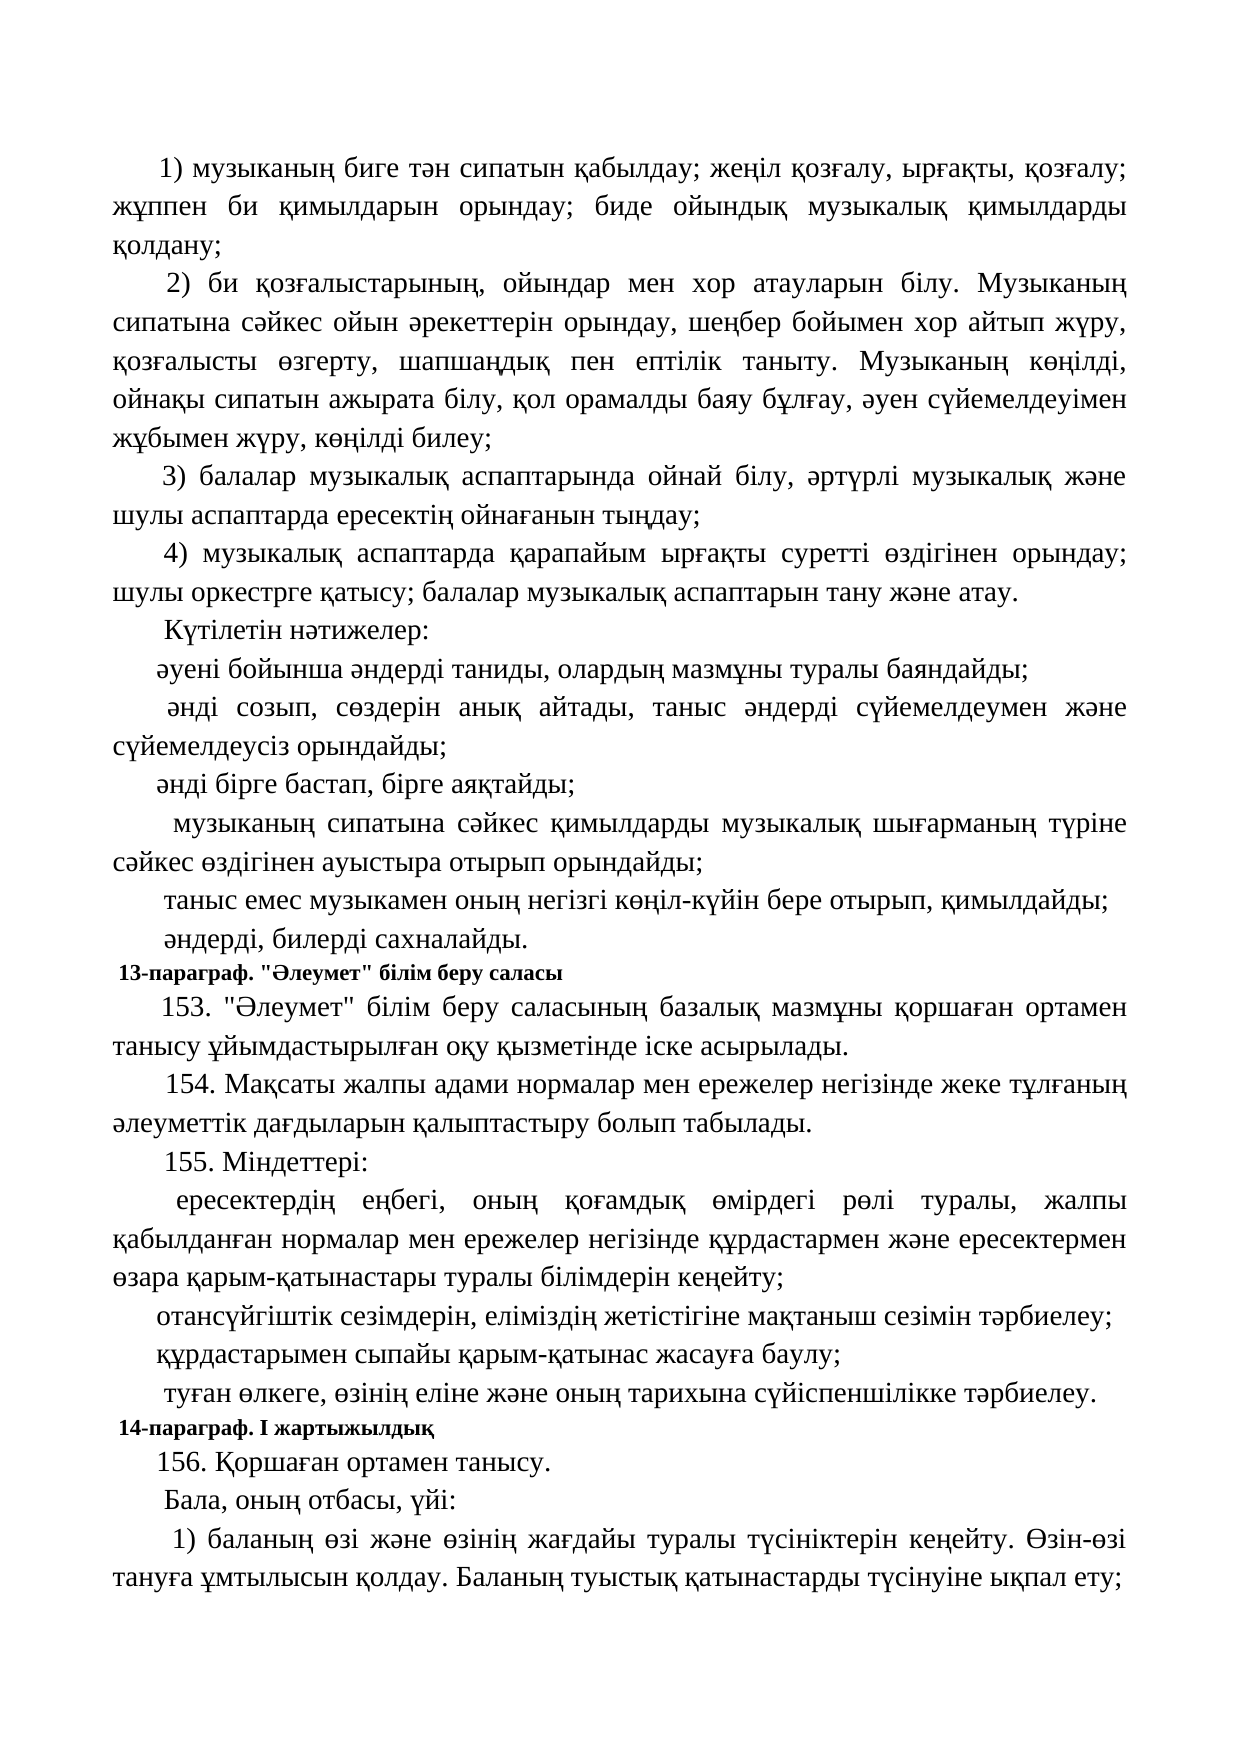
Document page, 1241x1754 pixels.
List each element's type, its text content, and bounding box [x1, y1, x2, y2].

text 13-параграф. "Әлеумет" білім беру саласы [112, 959, 1128, 986]
text 153. "Әлеумет" білім беру саласының базалық мазмұны қоршаған ортамен танысу ұйымдастырылған оқу қызметінде іске асырылады. [112, 989, 1128, 1062]
text 156. Қоршаған ортамен танысу. [112, 1444, 1128, 1477]
text туған өлкеге, өзінің еліне және оның тарихына сүйіспеншілікке тәрбиелеу. [112, 1375, 1128, 1408]
text 14-параграф. І жартыжылдық [112, 1413, 1128, 1440]
text әнді бірге бастап, бірге аяқтайды; [112, 767, 1128, 800]
text 154. Мақсаты жалпы адами нормалар мен ережелер негізінде жеке тұлғаның әлеуметтік дағдыларын қалыптастыру болып табылады. [112, 1067, 1128, 1139]
text отансүйгіштік сезімдерін, еліміздің жетістігіне мақтаныш сезімін тәрбиелеу; [112, 1298, 1128, 1331]
text 4) музыкалық аспаптарда қарапайым ырғақты суретті өздігінен орындау; шулы оркестрге қатысу; балалар музыкалық аспаптарын тану және атау. [112, 535, 1128, 607]
text құрдастарымен сыпайы қарым-қатынас жасауға баулу; [112, 1336, 1128, 1370]
text әуені бойынша әндерді таниды, олардың мазмұны туралы баяндайды; [112, 651, 1128, 684]
text музыканың сипатына сәйкес қимылдарды музыкалық шығарманың түріне сәйкес өздігінен ауыстыра отырып орындайды; [112, 805, 1128, 877]
text әндерді, билерді сахналайды. [112, 921, 1128, 954]
text 155. Міндеттері: [112, 1144, 1128, 1177]
text 2) би қозғалыстарының, ойындар мен хор атауларын білу. Музыканың сипатына сәйкес ойын әрекеттерін орындау, шеңбер бойымен хор айтып жүру, қозғалысты өзгерту, шапшаңдық пен ептілік таныту. Музыканың көңілді, ойнақы сипатын ажырата білу, қол орамалды баяу бұлғау, әуен сүйемелдеуімен жұбымен жүру, көңілді билеу; [112, 266, 1128, 453]
text 1) музыканың биге тән сипатын қабылдау; жеңіл қозғалу, ырғақты, қозғалу; жұппен би қимылдарын орындау; биде ойындық музыкалық қимылдарды қолдану; [112, 150, 1128, 261]
text 1) баланың өзі және өзінің жағдайы туралы түсініктерін кеңейту. Өзін-өзі тануға ұмтылысын қолдау. Баланың туыстық қатынастарды түсінуіне ықпал ету; [112, 1521, 1128, 1593]
text Бала, оның отбасы, үйі: [112, 1482, 1128, 1516]
text ересектердің еңбегі, оның қоғамдық өмірдегі рөлі туралы, жалпы қабылданған нормалар мен ережелер негізінде құрдастармен және ересектермен өзара қарым-қатынастары туралы білімдерін кеңейту; [112, 1182, 1128, 1293]
text таныс емес музыкамен оның негізгі көңіл-күйін бере отырып, қимылдайды; [112, 882, 1128, 916]
text әнді созып, сөздерін анық айтады, таныс әндерді сүйемелдеумен және сүйемелдеусіз орындайды; [112, 689, 1128, 762]
text 3) балалар музыкалық аспаптарында ойнай білу, әртүрлі музыкалық және шулы аспаптарда ересектің ойнағанын тыңдау; [112, 458, 1128, 530]
text Күтілетін нәтижелер: [112, 612, 1128, 646]
